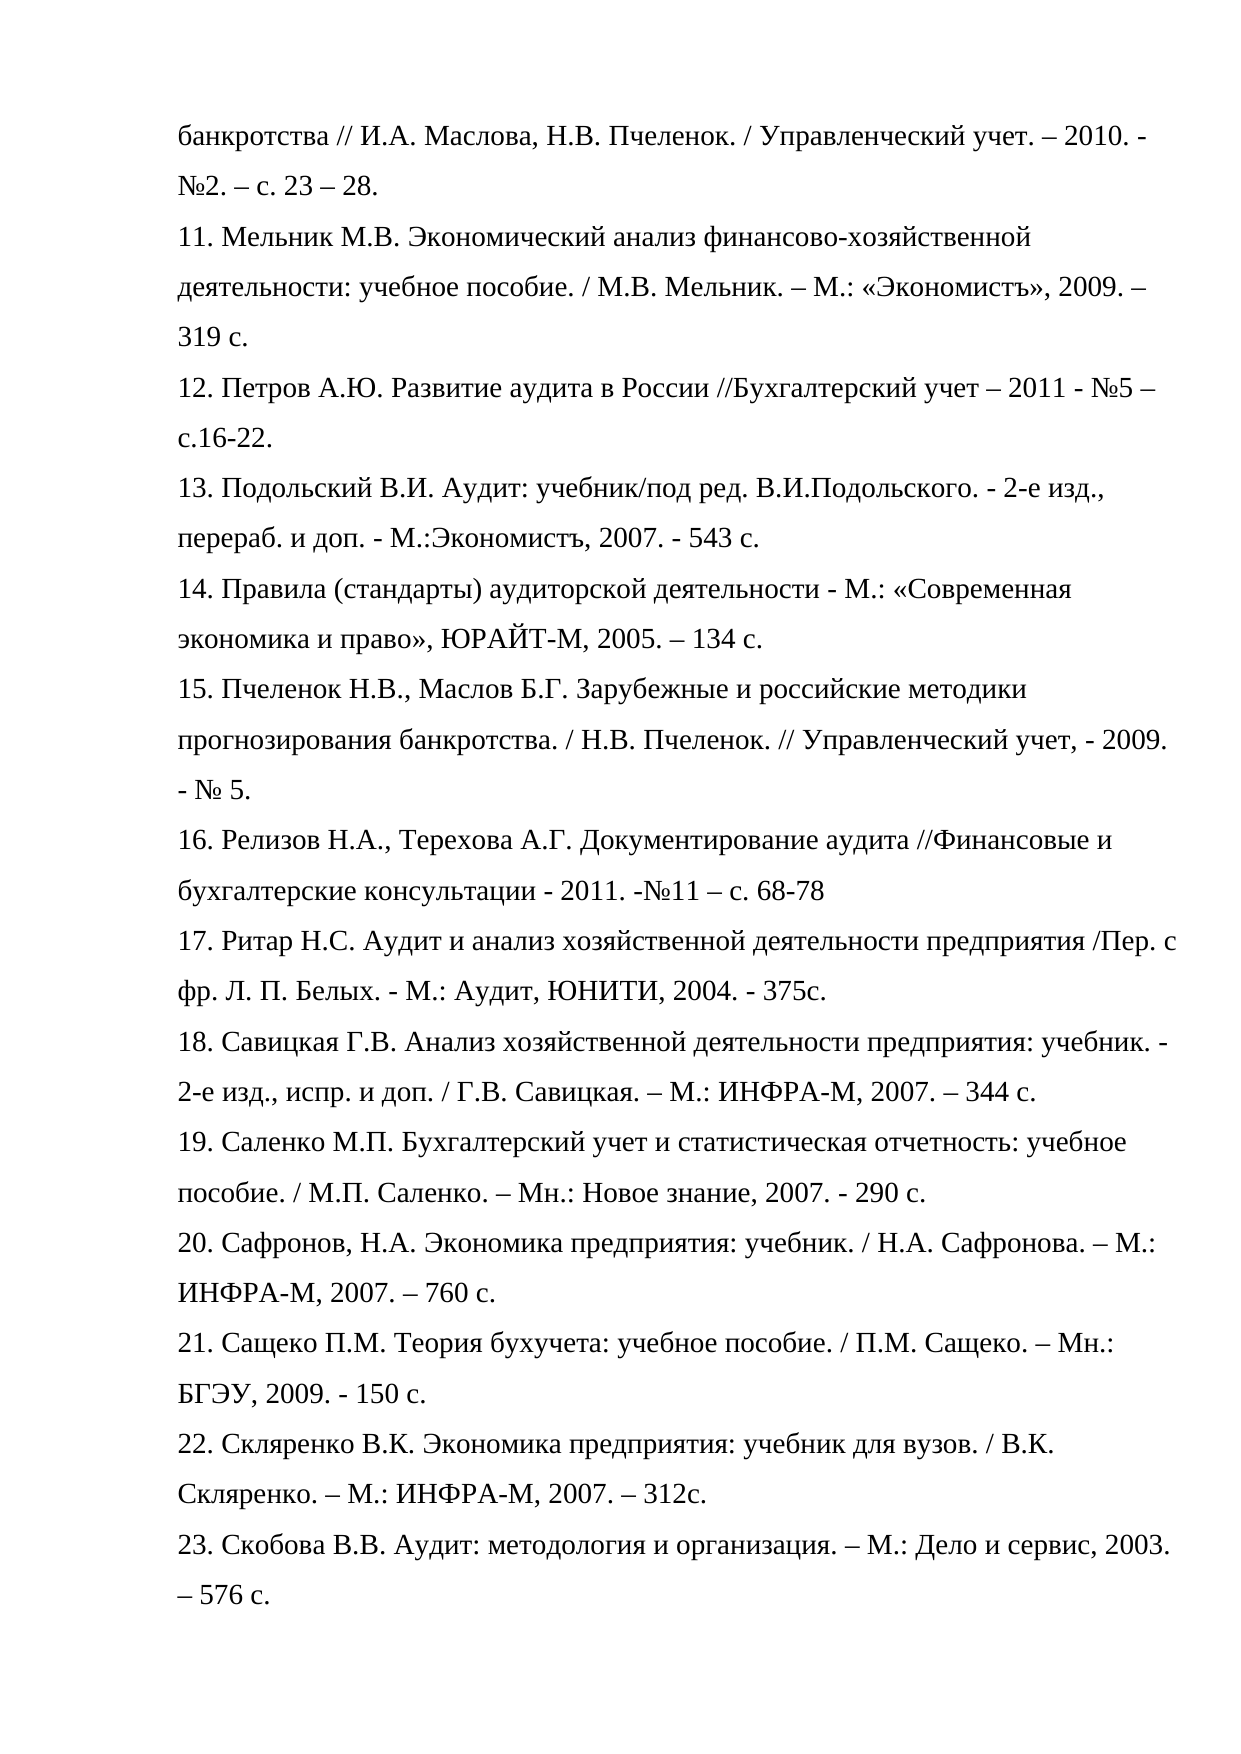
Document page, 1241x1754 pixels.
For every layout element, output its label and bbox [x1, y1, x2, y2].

text [177, 118, 1181, 1611]
